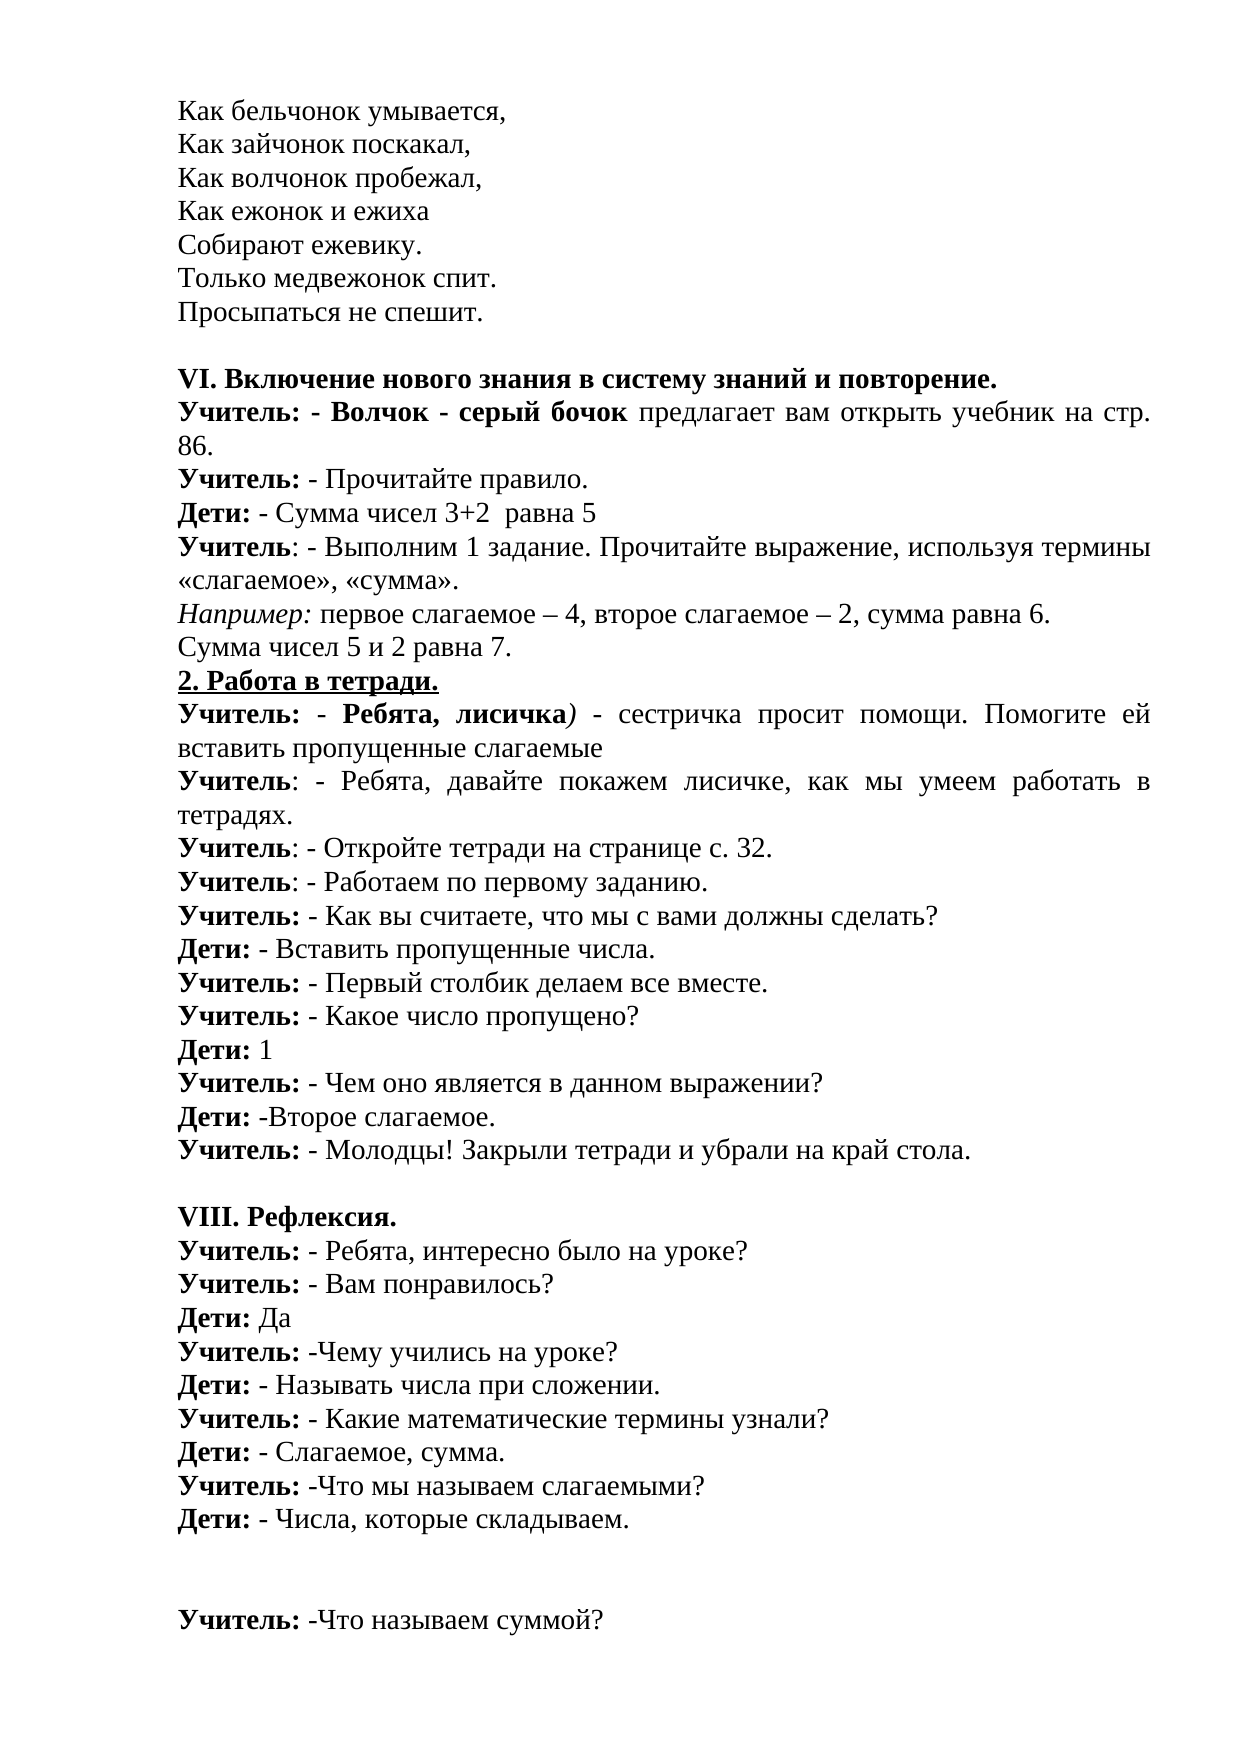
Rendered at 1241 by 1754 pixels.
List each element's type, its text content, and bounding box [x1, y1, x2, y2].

text Например: первое слагаемое – 4, второе слагаемое – 2, сумма равна 6. [177, 596, 1152, 629]
text Учитель: - Прочитайте правило. [177, 462, 1152, 495]
text Учитель: -Чему учились на уроке? [177, 1334, 1152, 1367]
text Дети: - Числа, которые складываем. [177, 1501, 1152, 1535]
text Дети: -Второе слагаемое. [177, 1099, 1152, 1132]
text Учитель: - Работаем по первому заданию. [177, 864, 1152, 898]
text 2. Работа в тетради. [177, 663, 1152, 696]
text Учитель: - Как вы считаете, что мы с вами должны сделать? [177, 898, 1152, 931]
text VIII. Рефлексия. [177, 1199, 1152, 1233]
text Дети: 1 [177, 1032, 1152, 1065]
text Дети: - Слагаемое, сумма. [177, 1434, 1152, 1468]
text Только медвежонок спит. [177, 260, 1152, 294]
text Учитель: -Что называем суммой? [177, 1602, 1152, 1636]
text Как бельчонок умывается, [177, 93, 1152, 126]
text Как волчонок пробежал, [177, 160, 1152, 193]
text Учитель: - Молодцы! Закрыли тетради и убрали на край стола. [177, 1132, 1152, 1166]
text Учитель: - Откройте тетради на странице с. 32. [177, 831, 1152, 864]
text Учитель: - Вам понравилось? [177, 1267, 1152, 1300]
text Дети: Да [177, 1300, 1152, 1334]
text Учитель: - Волчок - серый бочок предлагает вам открыть учебник на стр. 86. [177, 394, 1152, 462]
text VI. Включение нового знания в систему знаний и повторение. [177, 361, 1152, 394]
text Дети: - Сумма чисел 3+2 равна 5 [177, 495, 1152, 529]
text Как ежонок и ежиха [177, 193, 1152, 227]
text Учитель: -Что мы называем слагаемыми? [177, 1468, 1152, 1501]
text Как зайчонок поскакал, [177, 126, 1152, 160]
text Учитель: - Ребята, лисичка) - сестричка просит помощи. Помогите ей вставить пропущенные слагаемые [177, 696, 1152, 763]
text Учитель: - Выполним 1 задание. Прочитайте выражение, используя термины «слагаемое», «сумма». [177, 529, 1152, 596]
text Учитель: - Первый столбик делаем все вместе. [177, 965, 1152, 998]
text Учитель: - Ребята, интересно было на уроке? [177, 1233, 1152, 1267]
text Учитель: - Чем оно является в данном выражении? [177, 1065, 1152, 1099]
text Дети: - Называть числа при сложении. [177, 1367, 1152, 1401]
text Собирают ежевику. [177, 227, 1152, 260]
text Учитель: - Какое число пропущено? [177, 998, 1152, 1032]
text Учитель: - Какие математические термины узнали? [177, 1401, 1152, 1434]
text Сумма чисел 5 и 2 равна 7. [177, 629, 1152, 663]
text Просыпаться не спешит. [177, 294, 1152, 327]
text Учитель: - Ребята, давайте покажем лисичке, как мы умеем работать в тетрадях. [177, 763, 1152, 831]
text Дети: - Вставить пропущенные числа. [177, 931, 1152, 965]
